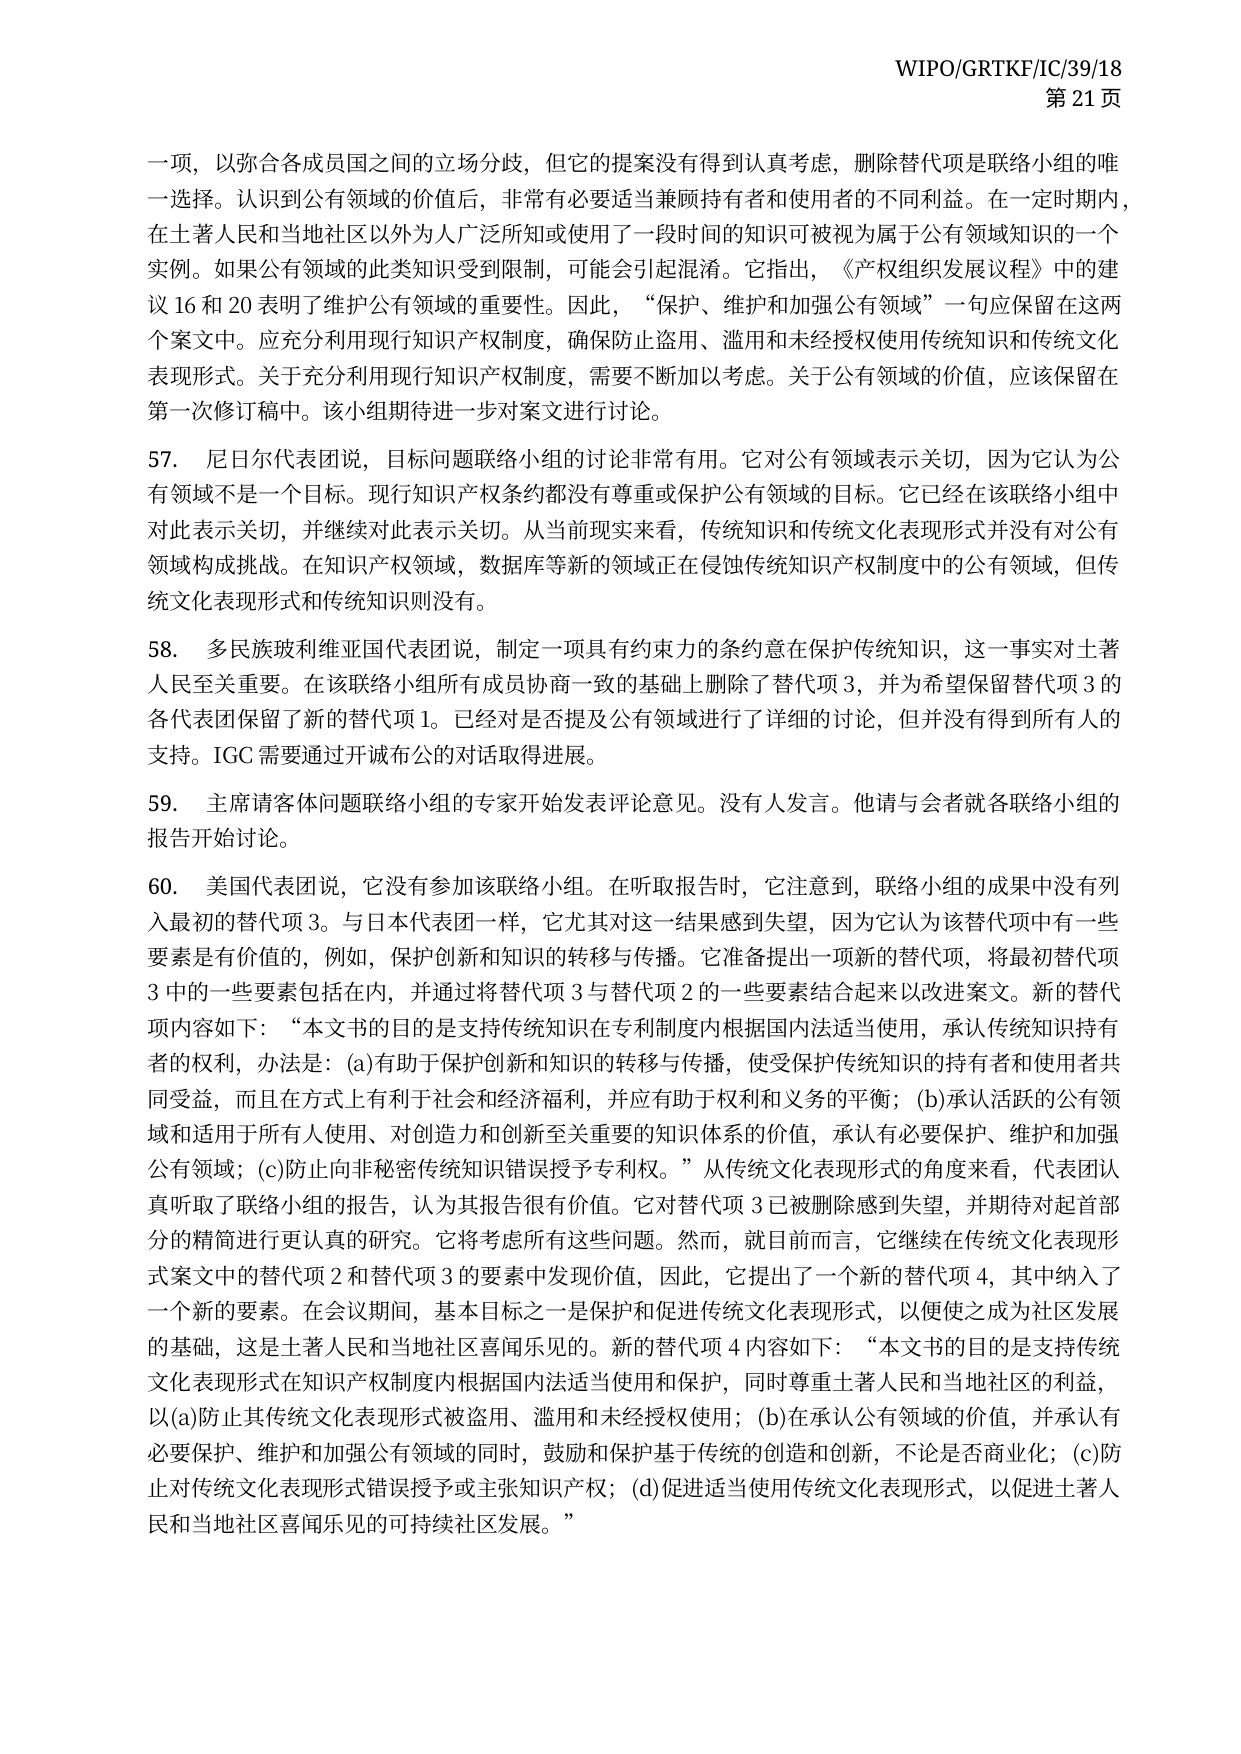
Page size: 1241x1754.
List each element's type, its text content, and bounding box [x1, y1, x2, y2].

list 美国代表团说，它没有参加该联络小组。在听取报告时，它注意到，联络小组的成果中没有列入最初的替代项3。与日本代表团一样，它尤其对这一结果感到失望，因为它认为该替代项中有一些要素是有价值的，例如，保护创新和知识的转移与传播。它准备提出一项新的替代项，将最初替代项3中的一些要素包括在内，并通过将替代项3与替代项2的一些要素结合起来以改进案文。新的替代项内容如下：“本文书的目的是支持传统知识在专利制度内根据国内法适当使用，承认传统知识持有者的权利，办法是：(a)有助于保护创新和知识的转移与传播，使受保护传统知识的持有者和使用者共同受益，而且在方式上有利于社会和经济福利，并应有助于权利和义务的平衡；(b)承认活跃的公有领域和适用于所有人使用、对创造力和创新至关重要的知识体系的价值，承认有必要保护、维护和加强公有领域；(c)防止向非秘密传统知识错误授予专利权。”从传统文化表现形式的角度来看，代表团认真听取了联络小组的报告，认为其报告很有价值。它对替代项3已被删除感到失望，并期待对起首部分的精简进行更认真的研究。它将考虑所有这些问题。然而，就目前而言，它继续在传统文化表现形式案文中的替代项2和替代项3的要素中发现价值，因此，它提出了一个新的替代项4，其中纳入了一个新的要素。在会议期间，基本目标之一是保护和促进传统文化表现形式，以便使之成为社区发展的基础，这是土著人民和当地社区喜闻乐见的。新的替代项4内容如下：“本文书的目的是支持传统文化表现形式在知识产权制度内根据国内法适当使用和保护，同时尊重土著人民和当地社区的利益，以(a)防止其传统文化表现形式被盗用、滥用和未经授权使用；(b)在承认公有领域的价值，并承认有必要保护、维护和加强公有领域的同时，鼓励和保护基于传统的创造和创新，不论是否商业化；(c)防止对传统文化表现形式错误授予或主张知识产权；(d)促进适当使用传统文化表现形式，以促进土著人民和当地社区喜闻乐见的可持续社区发展。” [148, 865, 1122, 1538]
list 尼日尔代表团说，目标问题联络小组的讨论非常有用。它对公有领域表示关切，因为它认为公有领域不是一个目标。现行知识产权条约都没有尊重或保护公有领域的目标。它已经在该联络小组中对此表示关切，并继续对此表示关切。从当前现实来看，传统知识和传统文化表现形式并没有对公有领域构成挑战。在知识产权领域，数据库等新的领域正在侵蚀传统知识产权制度中的公有领域，但传统文化表现形式和传统知识则没有。 [148, 438, 1122, 615]
list 主席请客体问题联络小组的专家开始发表评论意见。没有人发言。他请与会者就各联络小组的报告开始讨论。 [148, 782, 1122, 853]
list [148, 142, 1122, 426]
list 多民族玻利维亚国代表团说，制定一项具有约束力的条约意在保护传统知识，这一事实对土著人民至关重要。在该联络小组所有成员协商一致的基础上删除了替代项3，并为希望保留替代项3的各代表团保留了新的替代项1。已经对是否提及公有领域进行了详细的讨论，但并没有得到所有人的支持。IGC需要通过开诚布公的对话取得进展。 [148, 628, 1122, 769]
